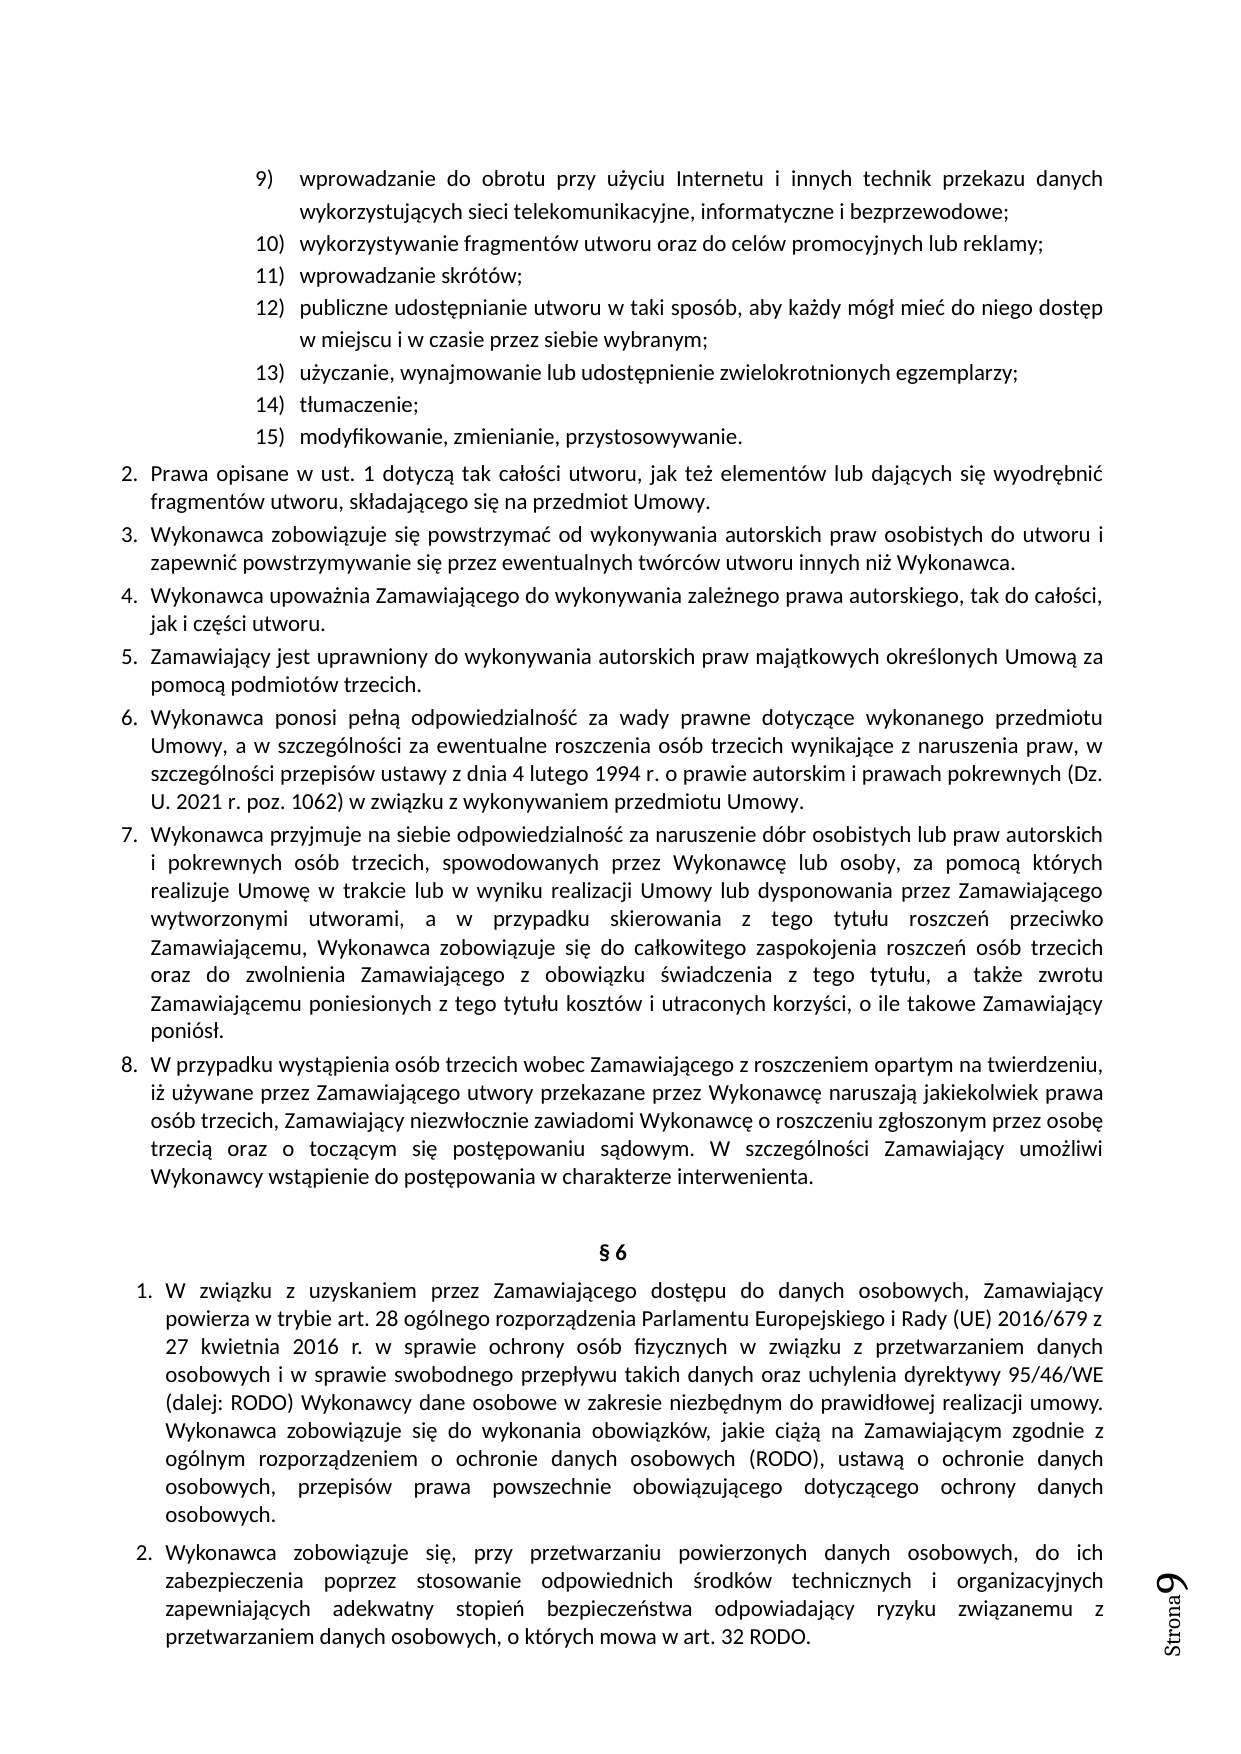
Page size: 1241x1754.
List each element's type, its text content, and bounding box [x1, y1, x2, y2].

list wprowadzanie skrótów; [255, 261, 1105, 289]
list modyfikowanie, zmienianie, przystosowywanie. [255, 422, 1105, 450]
list użyczanie, wynajmowanie lub udostępnienie zwielokrotnionych egzemplarzy; [255, 358, 1105, 386]
text 4. Wykonawca upoważnia Zamawiającego do wykonywania zależnego prawa autorskiego, tak do całości, jak i części utworu. [121, 581, 1105, 637]
list wprowadzanie do obrotu przy użyciu Internetu i innych technik przekazu danych wykorzystujących sieci telekomunikacyjne, informatyczne i bezprzewodowe; [255, 164, 1105, 225]
list publiczne udostępnianie utworu w taki sposób, aby każdy mógł mieć do niego dostęp w miejscu i w czasie przez siebie wybranym; [255, 293, 1105, 353]
list W związku z uzyskaniem przez Zamawiającego dostępu do danych osobowych, Zamawiający powierza w trybie art. 28 ogólnego rozporządzenia Parlamentu Europejskiego i Rady (UE) 2016/679 z 27 kwietnia 2016 r. w sprawie ochrony osób fizycznych w związku z przetwarzaniem danych osobowych i w sprawie swobodnego przepływu takich danych oraz uchylenia dyrektywy 95/46/WE (dalej: RODO) Wykonawcy dane osobowe w zakresie niezbędnym do prawidłowej realizacji umowy. Wykonawca zobowiązuje się do wykonania obowiązków, jakie ciążą na Zamawiającym zgodnie z ogólnym rozporządzeniem o ochronie danych osobowych (RODO), ustawą o ochronie danych osobowych, przepisów prawa powszechnie obowiązującego dotyczącego ochrony danych osobowych. [136, 1276, 1105, 1528]
list tłumaczenie; [255, 390, 1105, 418]
text 5. Zamawiający jest uprawniony do wykonywania autorskich praw majątkowych określonych Umową za pomocą podmiotów trzecich. [121, 642, 1105, 698]
text § 6 [121, 1238, 1105, 1266]
text 7. Wykonawca przyjmuje na siebie odpowiedzialność za naruszenie dóbr osobistych lub praw autorskich i pokrewnych osób trzecich, spowodowanych przez Wykonawcę lub osoby, za pomocą których realizuje Umowę w trakcie lub w wyniku realizacji Umowy lub dysponowania przez Zamawiającego wytworzonymi utworami, a w przypadku skierowania z tego tytułu roszczeń przeciwko Zamawiającemu, Wykonawca zobowiązuje się do całkowitego zaspokojenia roszczeń osób trzecich oraz do zwolnienia Zamawiającego z obowiązku świadczenia z tego tytułu, a także zwrotu Zamawiającemu poniesionych z tego tytułu kosztów i utraconych korzyści, o ile takowe Zamawiający poniósł. [121, 821, 1105, 1045]
list wykorzystywanie fragmentów utworu oraz do celów promocyjnych lub reklamy; [255, 229, 1105, 257]
text 2. Prawa opisane w ust. 1 dotyczą tak całości utworu, jak też elementów lub dających się wyodrębnić fragmentów utworu, składającego się na przedmiot Umowy. [121, 459, 1105, 515]
list Wykonawca zobowiązuje się, przy przetwarzaniu powierzonych danych osobowych, do ich zabezpieczenia poprzez stosowanie odpowiednich środków technicznych i organizacyjnych zapewniających adekwatny stopień bezpieczeństwa odpowiadający ryzyku związanemu z przetwarzaniem danych osobowych, o których mowa w art. 32 RODO. [136, 1538, 1105, 1650]
text 3. Wykonawca zobowiązuje się powstrzymać od wykonywania autorskich praw osobistych do utworu i zapewnić powstrzymywanie się przez ewentualnych twórców utworu innych niż Wykonawca. [121, 520, 1105, 576]
text 8. W przypadku wystąpienia osób trzecich wobec Zamawiającego z roszczeniem opartym na twierdzeniu, iż używane przez Zamawiającego utwory przekazane przez Wykonawcę naruszają jakiekolwiek prawa osób trzecich, Zamawiający niezwłocznie zawiadomi Wykonawcę o roszczeniu zgłoszonym przez osobę trzecią oraz o toczącym się postępowaniu sądowym. W szczególności Zamawiający umożliwi Wykonawcy wstąpienie do postępowania w charakterze interwenienta. [121, 1050, 1105, 1190]
text 6. Wykonawca ponosi pełną odpowiedzialność za wady prawne dotyczące wykonanego przedmiotu Umowy, a w szczególności za ewentualne roszczenia osób trzecich wynikające z naruszenia praw, w szczególności przepisów ustawy z dnia 4 lutego 1994 r. o prawie autorskim i prawach pokrewnych (Dz. U. 2021 r. poz. 1062) w związku z wykonywaniem przedmiotu Umowy. [121, 703, 1105, 816]
